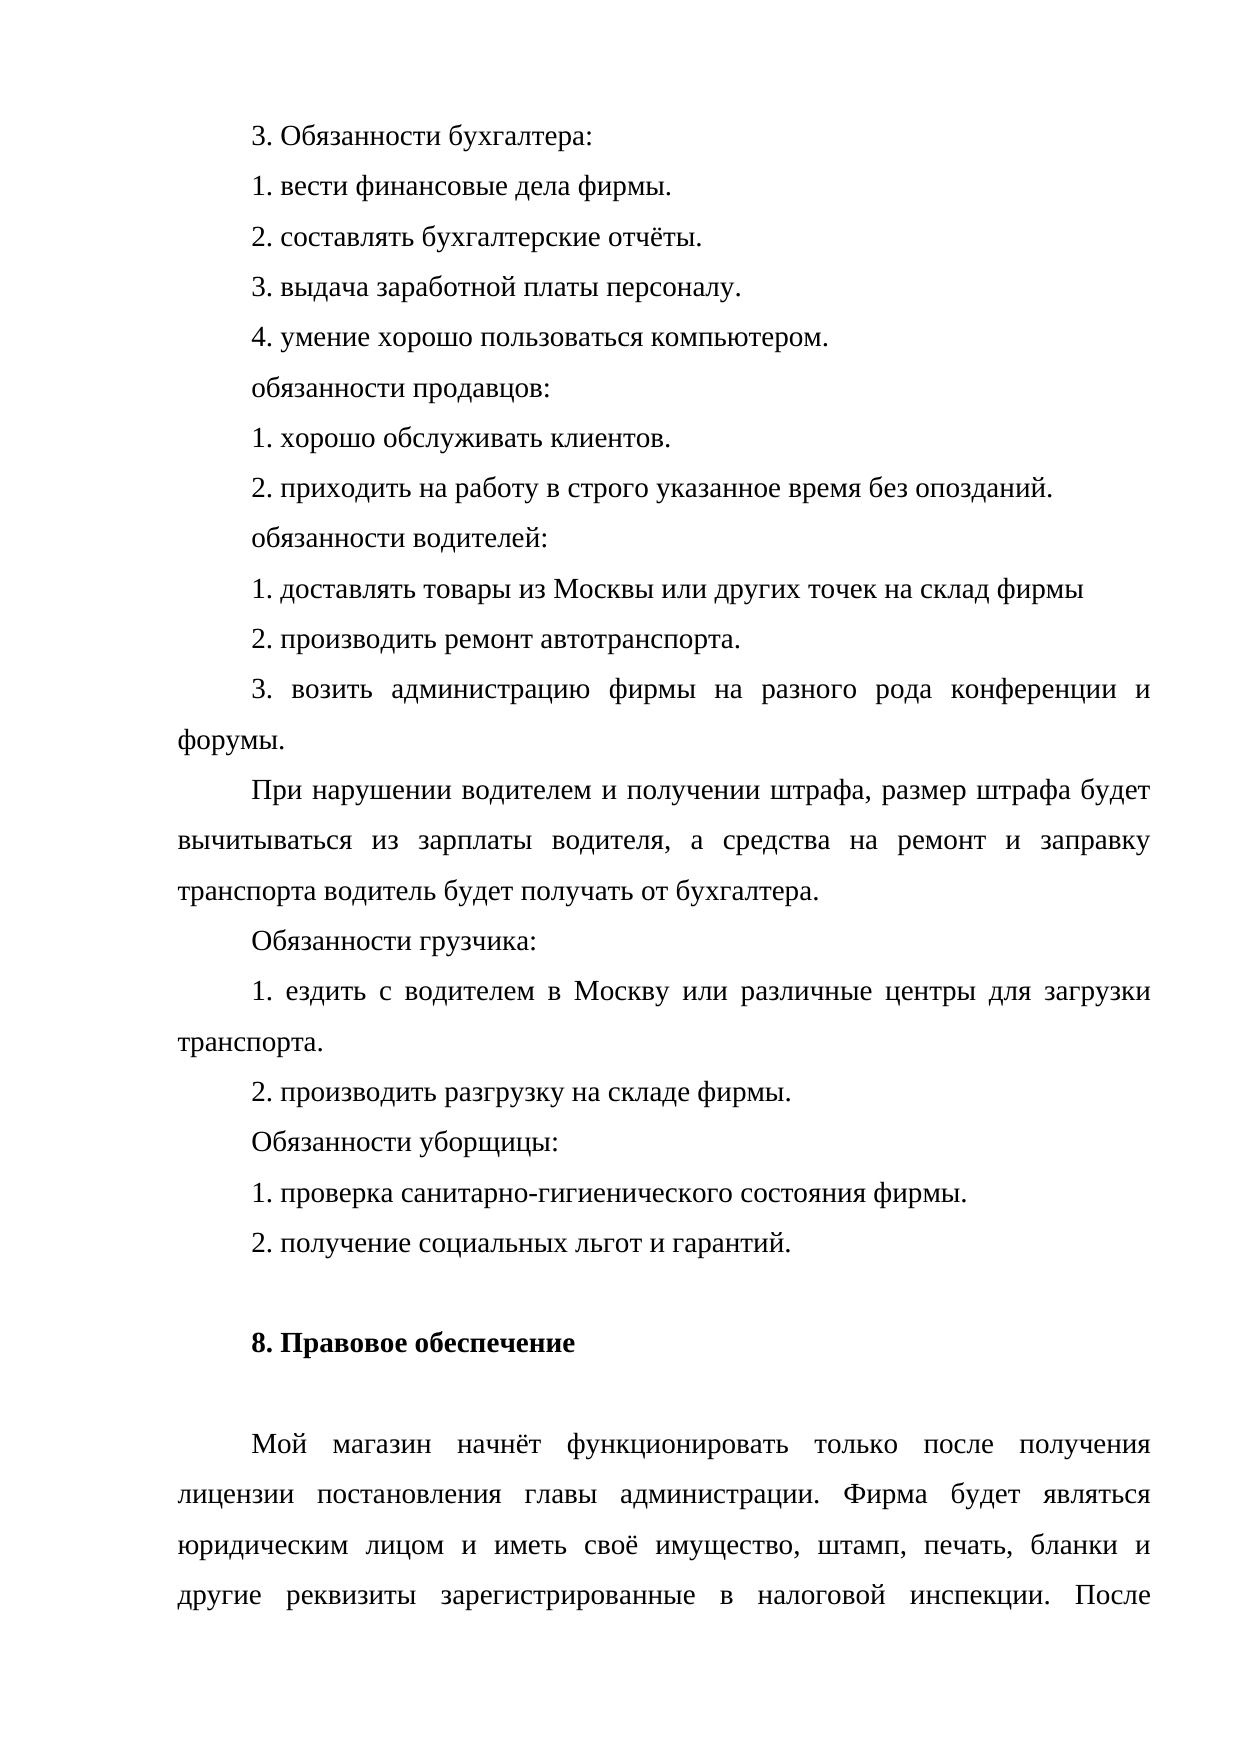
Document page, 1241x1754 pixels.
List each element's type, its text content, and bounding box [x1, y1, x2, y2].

text 1. ездить с водителем в Москву или различные центры для загрузки транспорта. [177, 973, 1152, 1057]
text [177, 1426, 1152, 1611]
text 3. выдача заработной платы персоналу. [177, 269, 1152, 303]
text обязанности продавцов: [177, 370, 1152, 403]
text 1. вести финансовые дела фирмы. [177, 168, 1152, 202]
text 2. составлять бухгалтерские отчёты. [177, 219, 1152, 252]
text 2. производить ремонт автотранспорта. [177, 621, 1152, 655]
text 2. получение социальных льгот и гарантий. [177, 1225, 1152, 1258]
text 1. проверка санитарно-гигиенического состояния фирмы. [177, 1175, 1152, 1208]
text Обязанности уборщицы: [177, 1124, 1152, 1158]
text 3. Обязанности бухгалтера: [177, 118, 1152, 152]
text При нарушении водителем и получении штрафа, размер штрафа будет вычитываться из зарплаты водителя, а средства на ремонт и заправку транспорта водитель будет получать от бухгалтера. [177, 772, 1152, 906]
text 1. доставлять товары из Москвы или других точек на склад фирмы [177, 571, 1152, 604]
text 4. умение хорошо пользоваться компьютером. [177, 319, 1152, 353]
text 3. возить администрацию фирмы на разного рода конференции и форумы. [177, 672, 1152, 755]
text обязанности водителей: [177, 521, 1152, 554]
text 1. хорошо обслуживать клиентов. [177, 420, 1152, 453]
text Обязанности грузчика: [177, 923, 1152, 957]
text 8. Правовое обеспечение [177, 1326, 1152, 1359]
text 2. производить разгрузку на складе фирмы. [177, 1074, 1152, 1108]
text 2. приходить на работу в строго указанное время без опозданий. [177, 470, 1152, 504]
